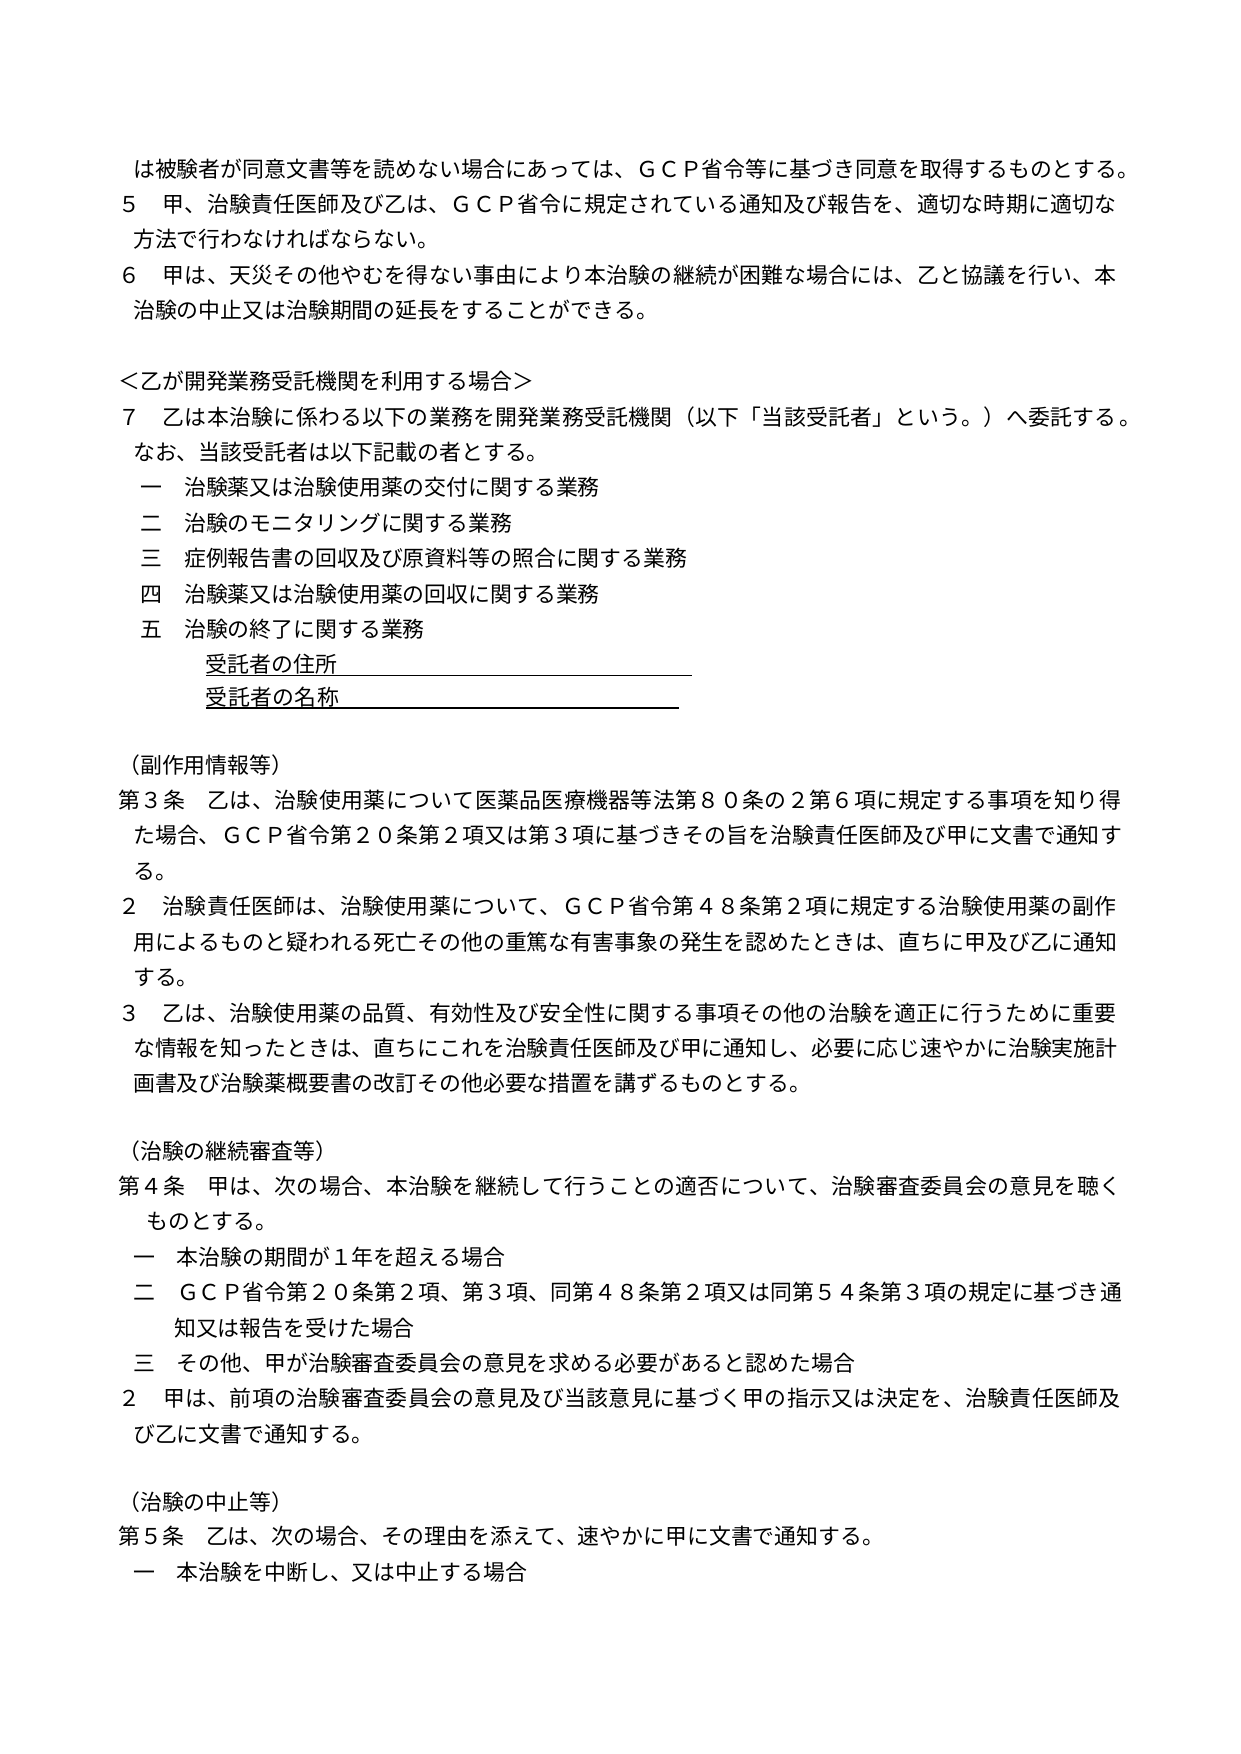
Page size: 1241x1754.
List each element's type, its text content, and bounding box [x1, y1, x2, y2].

text 一 治験薬又は治験使用薬の交付に関する業務 [118, 467, 1119, 503]
text 五 治験の終了に関する業務 [118, 609, 1119, 644]
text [118, 149, 1119, 184]
text （治験の中止等） [118, 1485, 1122, 1516]
text 二 ＧＣＰ省令第２０条第２項、第３項、同第４８条第２項又は同第５４条第３項の規定に基づき通知又は報告を受けた場合 [133, 1272, 1122, 1343]
text ２ 甲は、前項の治験審査委員会の意見及び当該意見に基づく甲の指示又は決定を、治験責任医師及び乙に文書で通知する。 [118, 1378, 1121, 1449]
text ２ 治験責任医師は、治験使用薬について、ＧＣＰ省令第４８条第２項に規定する治験使用薬の副作用によるものと疑われる死亡その他の重篤な有害事象の発生を認めたときは、直ちに甲及び乙に通知する。 [118, 886, 1119, 993]
text 二 治験のモニタリングに関する業務 [118, 503, 1119, 538]
text 第３条 乙は、治験使用薬について医薬品医療機器等法第８０条の２第６項に規定する事項を知り得た場合、ＧＣＰ省令第２０条第２項又は第３項に基づきその旨を治験責任医師及び甲に文書で通知する。 [118, 780, 1122, 886]
text 三 症例報告書の回収及び原資料等の照合に関する業務 [118, 538, 1119, 574]
text 一 本治験を中断し、又は中止する場合 [118, 1552, 1123, 1587]
text 第４条 甲は、次の場合、本治験を継続して行うことの適否について、治験審査委員会の意見を聴くものとする。 [118, 1166, 1122, 1237]
text （副作用情報等） [118, 748, 1122, 780]
text ６ 甲は、天災その他やむを得ない事由により本治験の継続が困難な場合には、乙と協議を行い、本治験の中止又は治験期間の延長をすることができる。 [118, 255, 1119, 326]
text ５ 甲、治験責任医師及び乙は、ＧＣＰ省令に規定されている通知及び報告を、適切な時期に適切な方法で行わなければならない。 [118, 184, 1119, 255]
text ７ 乙は本治験に係わる以下の業務を開発業務受託機関（以下「当該受託者」という。）へ委託する。なお、当該受託者は以下記載の者とする。 [118, 397, 1119, 467]
text 一 本治験の期間が１年を超える場合 [118, 1237, 1119, 1272]
text 受託者の名称 [118, 680, 1122, 712]
text 四 治験薬又は治験使用薬の回収に関する業務 [118, 574, 1119, 609]
text ＜乙が開発業務受託機関を利用する場合＞ [118, 361, 1119, 397]
text 受託者の住所 [118, 644, 1119, 680]
text （治験の継続審査等） [118, 1134, 1122, 1166]
text 第５条 乙は、次の場合、その理由を添えて、速やかに甲に文書で通知する。 [118, 1516, 1104, 1552]
text 三 その他、甲が治験審査委員会の意見を求める必要があると認めた場合 [133, 1343, 1119, 1378]
text ３ 乙は、治験使用薬の品質、有効性及び安全性に関する事項その他の治験を適正に行うために重要な情報を知ったときは、直ちにこれを治験責任医師及び甲に通知し、必要に応じ速やかに治験実施計画書及び治験薬概要書の改訂その他必要な措置を講ずるものとする。 [118, 993, 1119, 1099]
